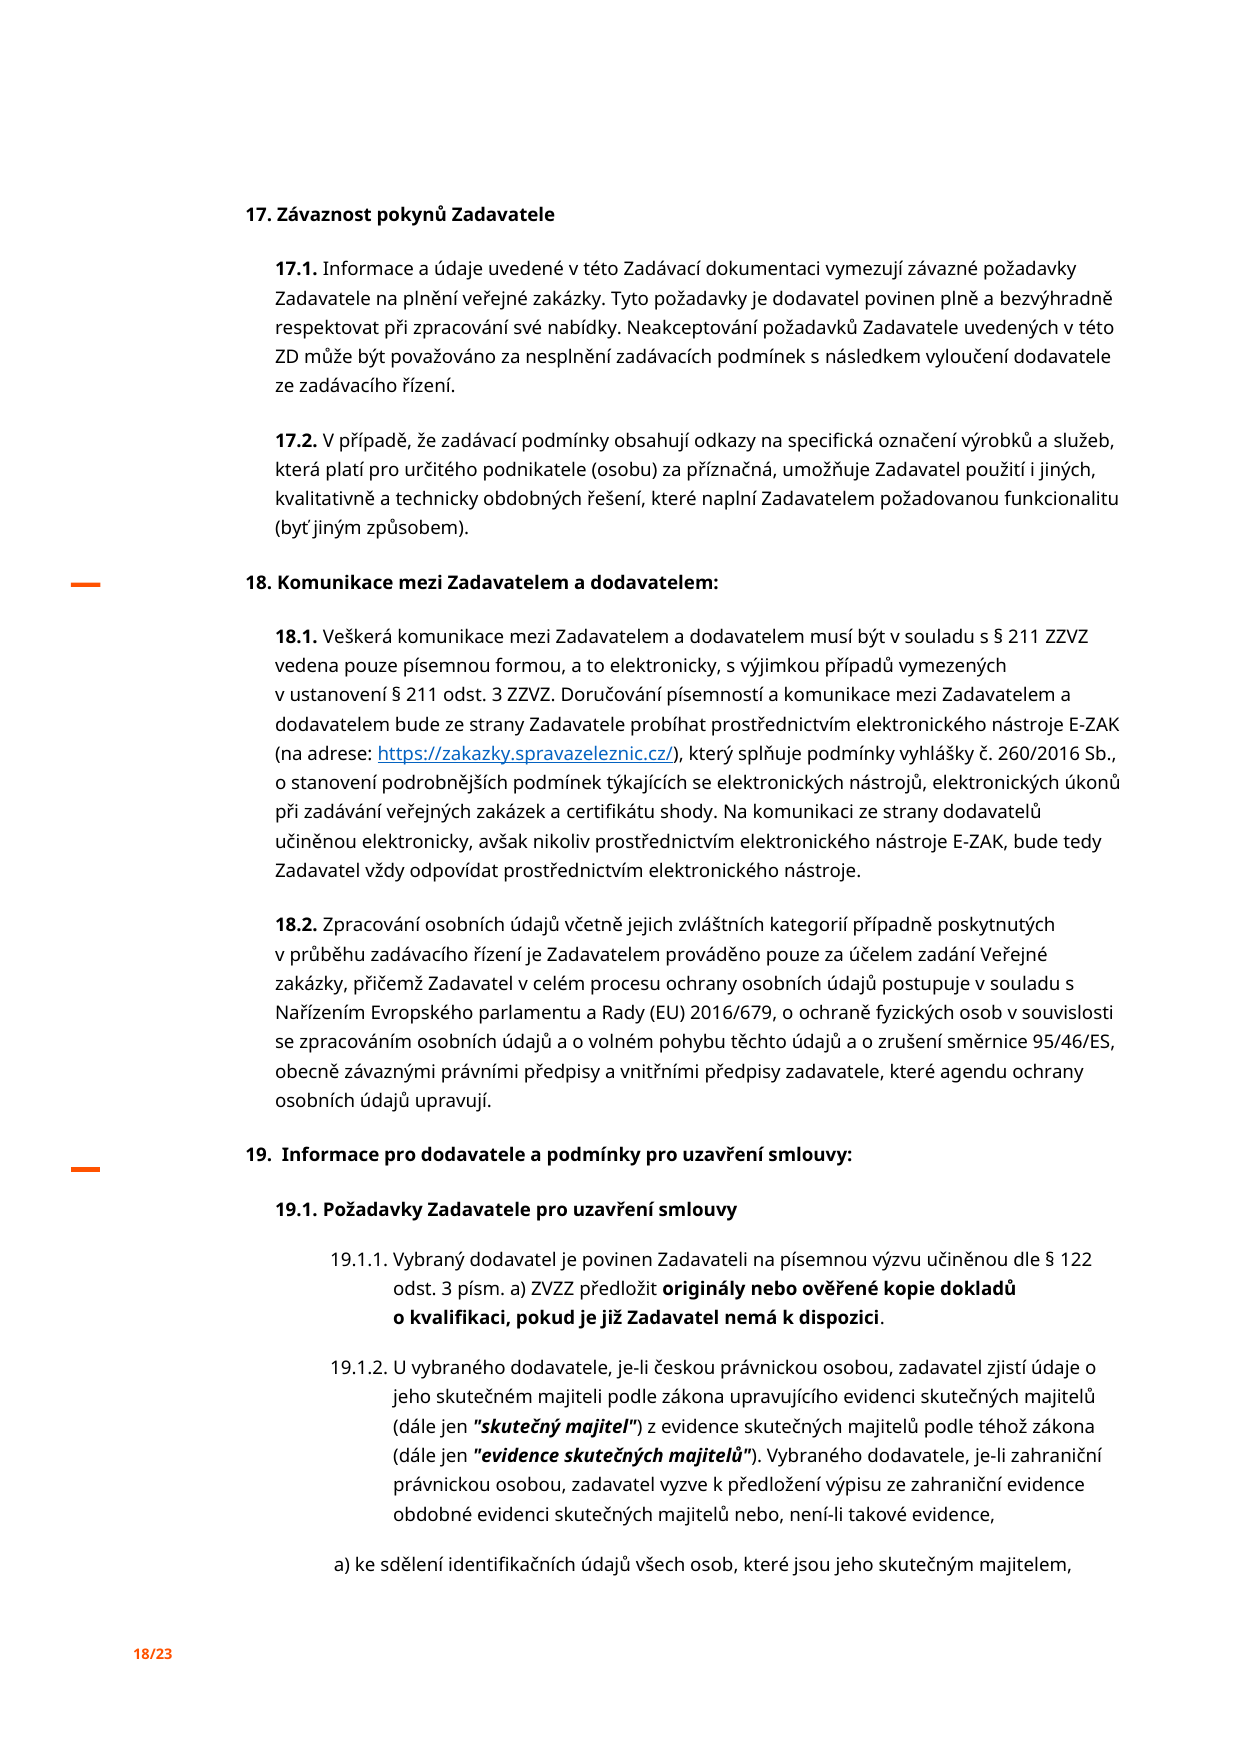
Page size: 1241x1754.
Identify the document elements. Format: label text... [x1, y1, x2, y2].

text Zpracování osobních údajů včetně jejich zvláštních kategorií případně poskytnutých v průběhu zadávacího řízení je Zadavatelem prováděno pouze za účelem zadání Veřejné zakázky, přičemž Zadavatel v celém procesu ochrany osobních údajů postupuje v souladu s Nařízením Evropského parlamentu a Rady (EU) 2016/679, o ochraně fyzických osob v souvislosti se zpracováním osobních údajů a o volném pohybu těchto údajů a o zrušení směrnice 95/46/ES, obecně závaznými právními předpisy a vnitřními předpisy zadavatele, které agendu ochrany osobních údajů upravují. [275, 912, 1122, 1113]
list a) ke sdělení identifikačních údajů všech osob, které jsou jeho skutečným majitelem, [334, 1551, 1122, 1577]
text Informace pro dodavatele a podmínky pro uzavření smlouvy: [245, 1142, 1122, 1167]
text V případě, že zadávací podmínky obsahují odkazy na specifická označení výrobků a služeb, která platí pro určitého podnikatele (osobu) za příznačná, umožňuje Zadavatel použití i jiných, kvalitativně a technicky obdobných řešení, které naplní Zadavatelem požadovanou funkcionalitu (byť jiným způsobem). [275, 427, 1122, 540]
text Komunikace mezi Zadavatelem a dodavatelem: [245, 569, 1122, 594]
text Požadavky Zadavatele pro uzavření smlouvy [275, 1196, 1122, 1221]
text Informace a údaje uvedené v této Zadávací dokumentaci vymezují závazné požadavky Zadavatele na plnění veřejné zakázky. Tyto požadavky je dodavatel povinen plně a bezvýhradně respektovat při zpracování své nabídky. Neakceptování požadavků Zadavatele uvedených v této ZD může být považováno za nesplnění zadávacích podmínek s následkem vyloučení dodavatele ze zadávacího řízení. [275, 256, 1122, 398]
text Veškerá komunikace mezi Zadavatelem a dodavatelem musí být v souladu s § 211 ZZVZ vedena pouze písemnou formou, a to elektronicky, s výjimkou případů vymezených v ustanovení § 211 odst. 3 ZZVZ. Doručování písemností a komunikace mezi Zadavatelem a dodavatelem bude ze strany Zadavatele probíhat prostřednictvím elektronického nástroje E-ZAK (na adrese: https://zakazky.spravazeleznic.cz/), který splňuje podmínky vyhlášky č. 260/2016 Sb., o stanovení podrobnějších podmínek týkajících se elektronických nástrojů, elektronických úkonů při zadávání veřejných zakázek a certifikátu shody. Na komunikaci ze strany dodavatelů učiněnou elektronicky, avšak nikoliv prostřednictvím elektronického nástroje E-ZAK, bude tedy Zadavatel vždy odpovídat prostřednictvím elektronického nástroje. [275, 623, 1122, 883]
text U vybraného dodavatele, je-li českou právnickou osobou, zadavatel zjistí údaje o jeho skutečném majiteli podle zákona upravujícího evidenci skutečných majitelů (dále jen "skutečný majitel") z evidence skutečných majitelů podle téhož zákona (dále jen "evidence skutečných majitelů"). Vybraného dodavatele, je-li zahraniční právnickou osobou, zadavatel vyzve k předložení výpisu ze zahraniční evidence obdobné evidenci skutečných majitelů nebo, není-li takové evidence, [393, 1354, 1122, 1526]
text Vybraný dodavatel je povinen Zadavateli na písemnou výzvu učiněnou dle § 122 odst. 3 písm. a) ZVZZ předložit originály nebo ověřené kopie dokladů o kvalifikaci, pokud je již Zadavatel nemá k dispozici. [393, 1246, 1122, 1330]
text Závaznost pokynů Zadavatele [245, 201, 1122, 227]
